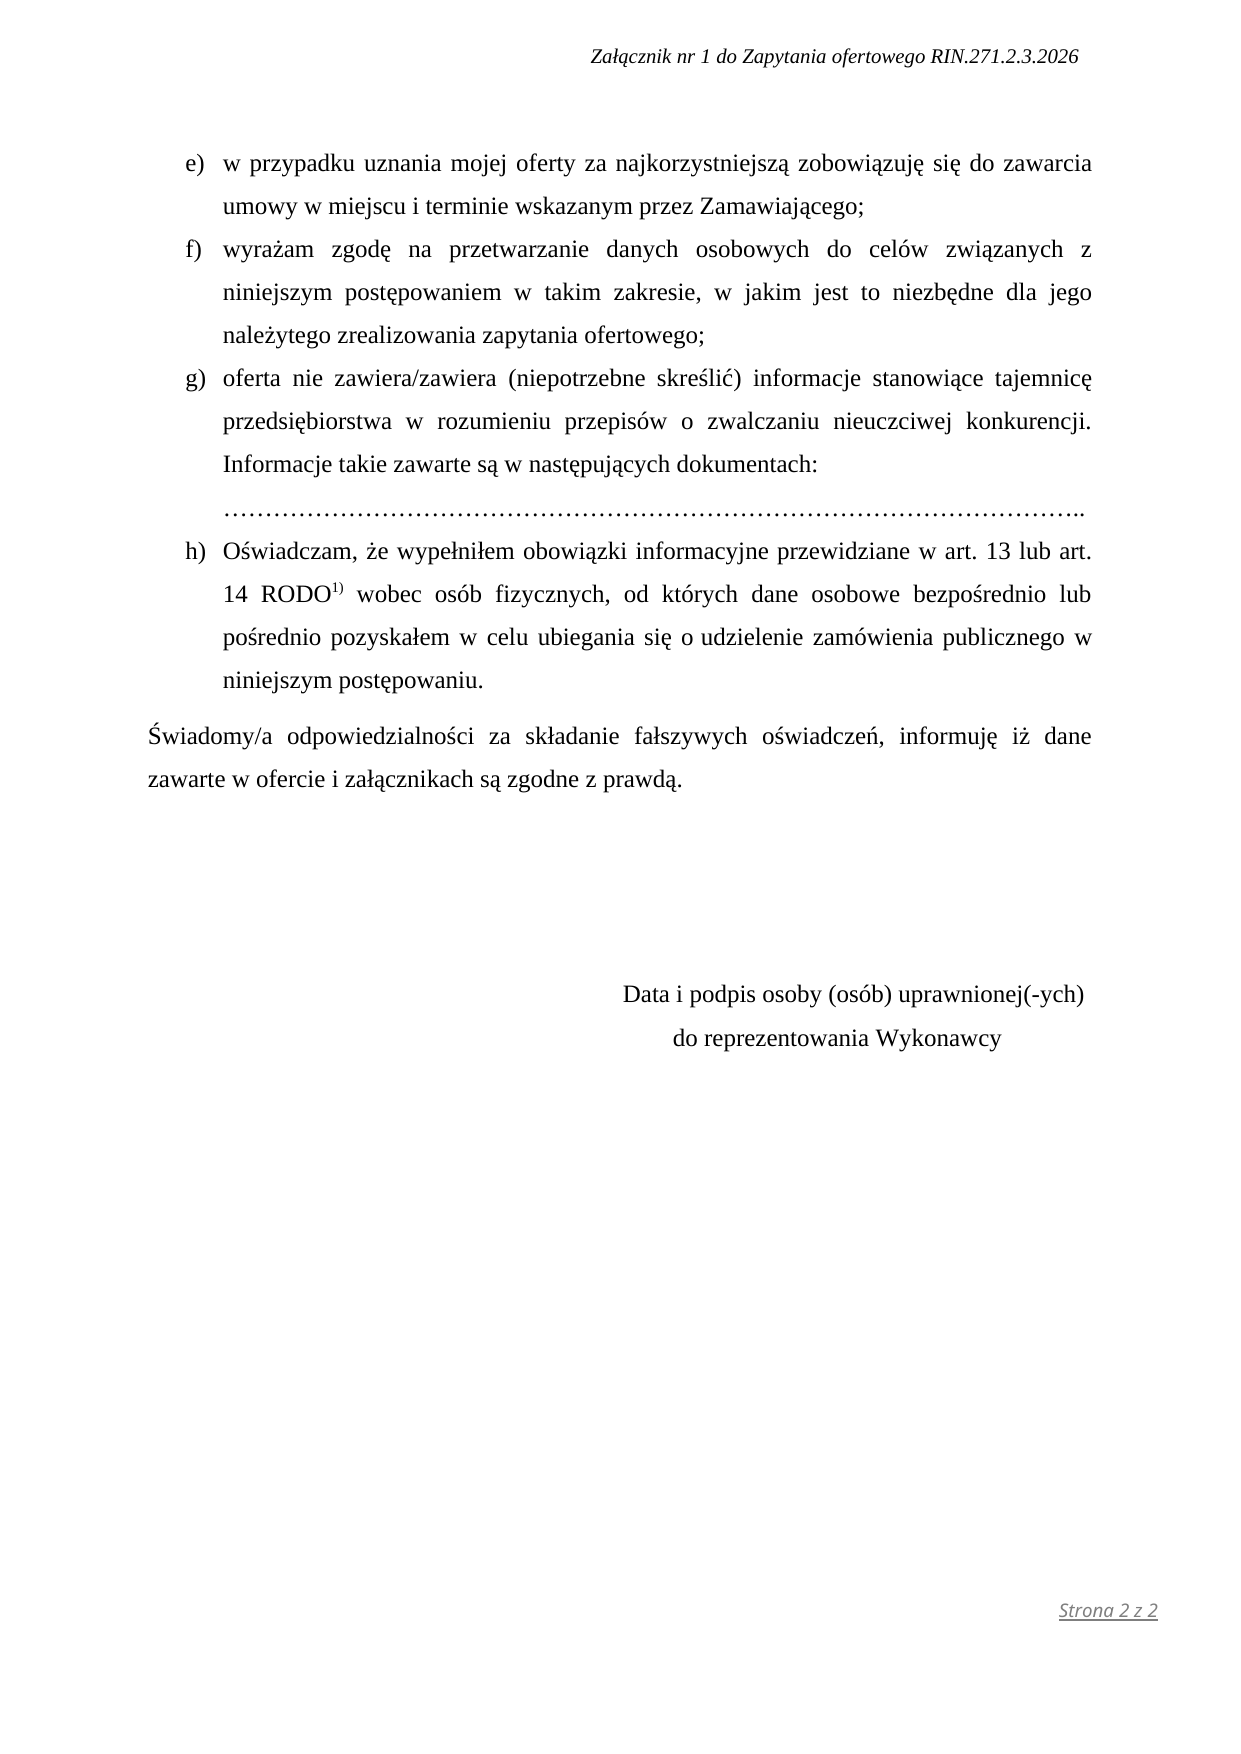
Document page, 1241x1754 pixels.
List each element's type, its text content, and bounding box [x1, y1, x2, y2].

text Data i podpis osoby (osób) uprawnionej(-ych) [148, 979, 1093, 1008]
text Świadomy/a odpowiedzialności za składanie fałszywych oświadczeń, informuję iż dane zawarte w ofercie i załącznikach są zgodne z prawdą. [148, 721, 1093, 793]
list w przypadku uznania mojej oferty za najkorzystniejszą zobowiązuję się do zawarcia umowy w miejscu i terminie wskazanym przez Zamawiającego; [185, 148, 1093, 219]
text do reprezentowania Wykonawcy [148, 1023, 1093, 1051]
list oferta nie zawiera/zawiera (niepotrzebne skreślić) informacje stanowiące tajemnicę przedsiębiorstwa w rozumieniu przepisów o zwalczaniu nieuczciwej konkurencji. Informacje takie zawarte są w następujących dokumentach: [185, 363, 1093, 478]
list Oświadczam, że wypełniłem obowiązki informacyjne przewidziane w art. 13 lub art. 14 RODO1) wobec osób fizycznych, od których dane osobowe bezpośrednio lub pośrednio pozyskałem w celu ubiegania się o udzielenie zamówienia publicznego w niniejszym postępowaniu. [185, 536, 1093, 694]
list ………………………………………………………………………………………….. [223, 493, 1093, 521]
list wyrażam zgodę na przetwarzanie danych osobowych do celów związanych z niniejszym postępowaniem w takim zakresie, w jakim jest to niezbędne dla jego należytego zrealizowania zapytania ofertowego; [185, 234, 1093, 349]
